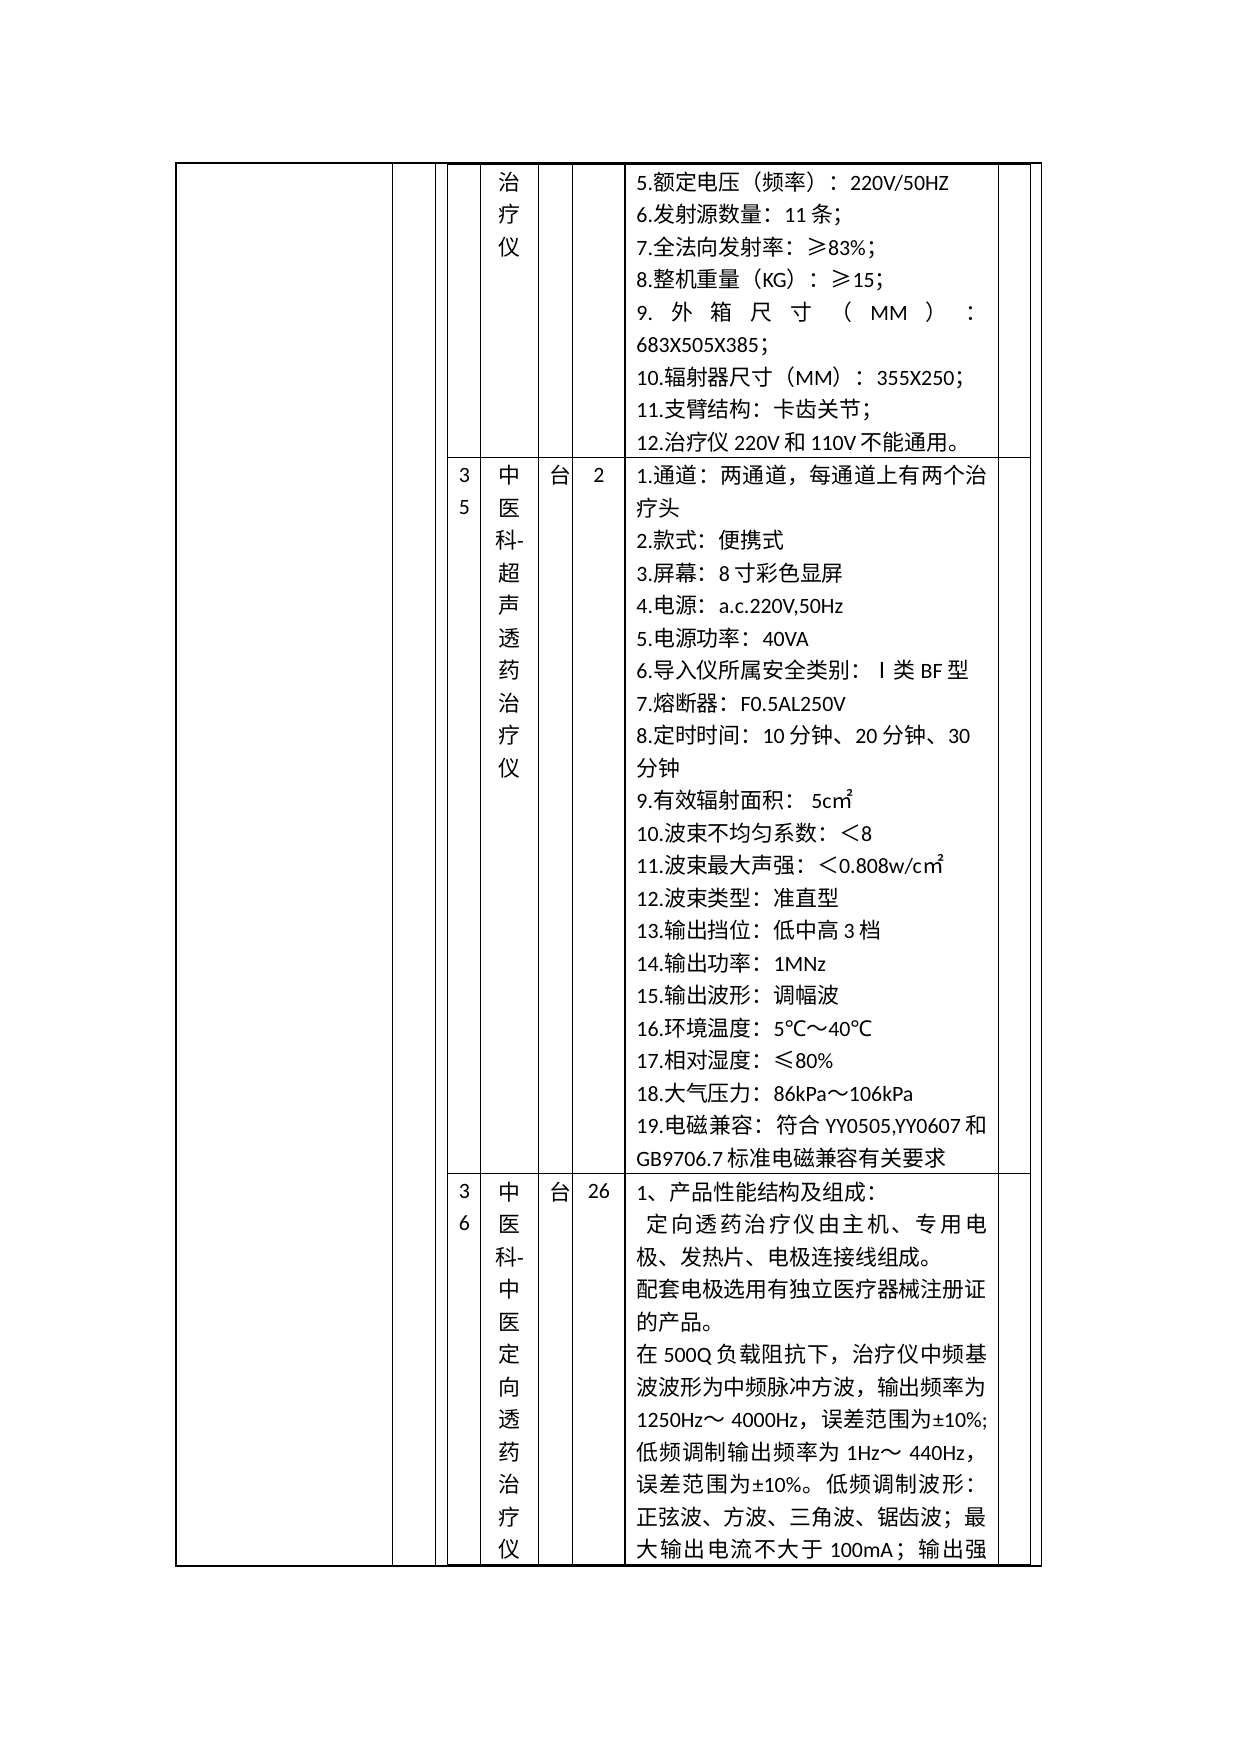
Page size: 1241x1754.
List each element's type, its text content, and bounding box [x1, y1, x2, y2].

table_cell [177, 164, 392, 1565]
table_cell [448, 165, 480, 457]
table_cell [448, 1174, 480, 1564]
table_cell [436, 164, 447, 1565]
table_cell 1 [393, 164, 435, 1565]
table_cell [1031, 164, 1041, 1565]
